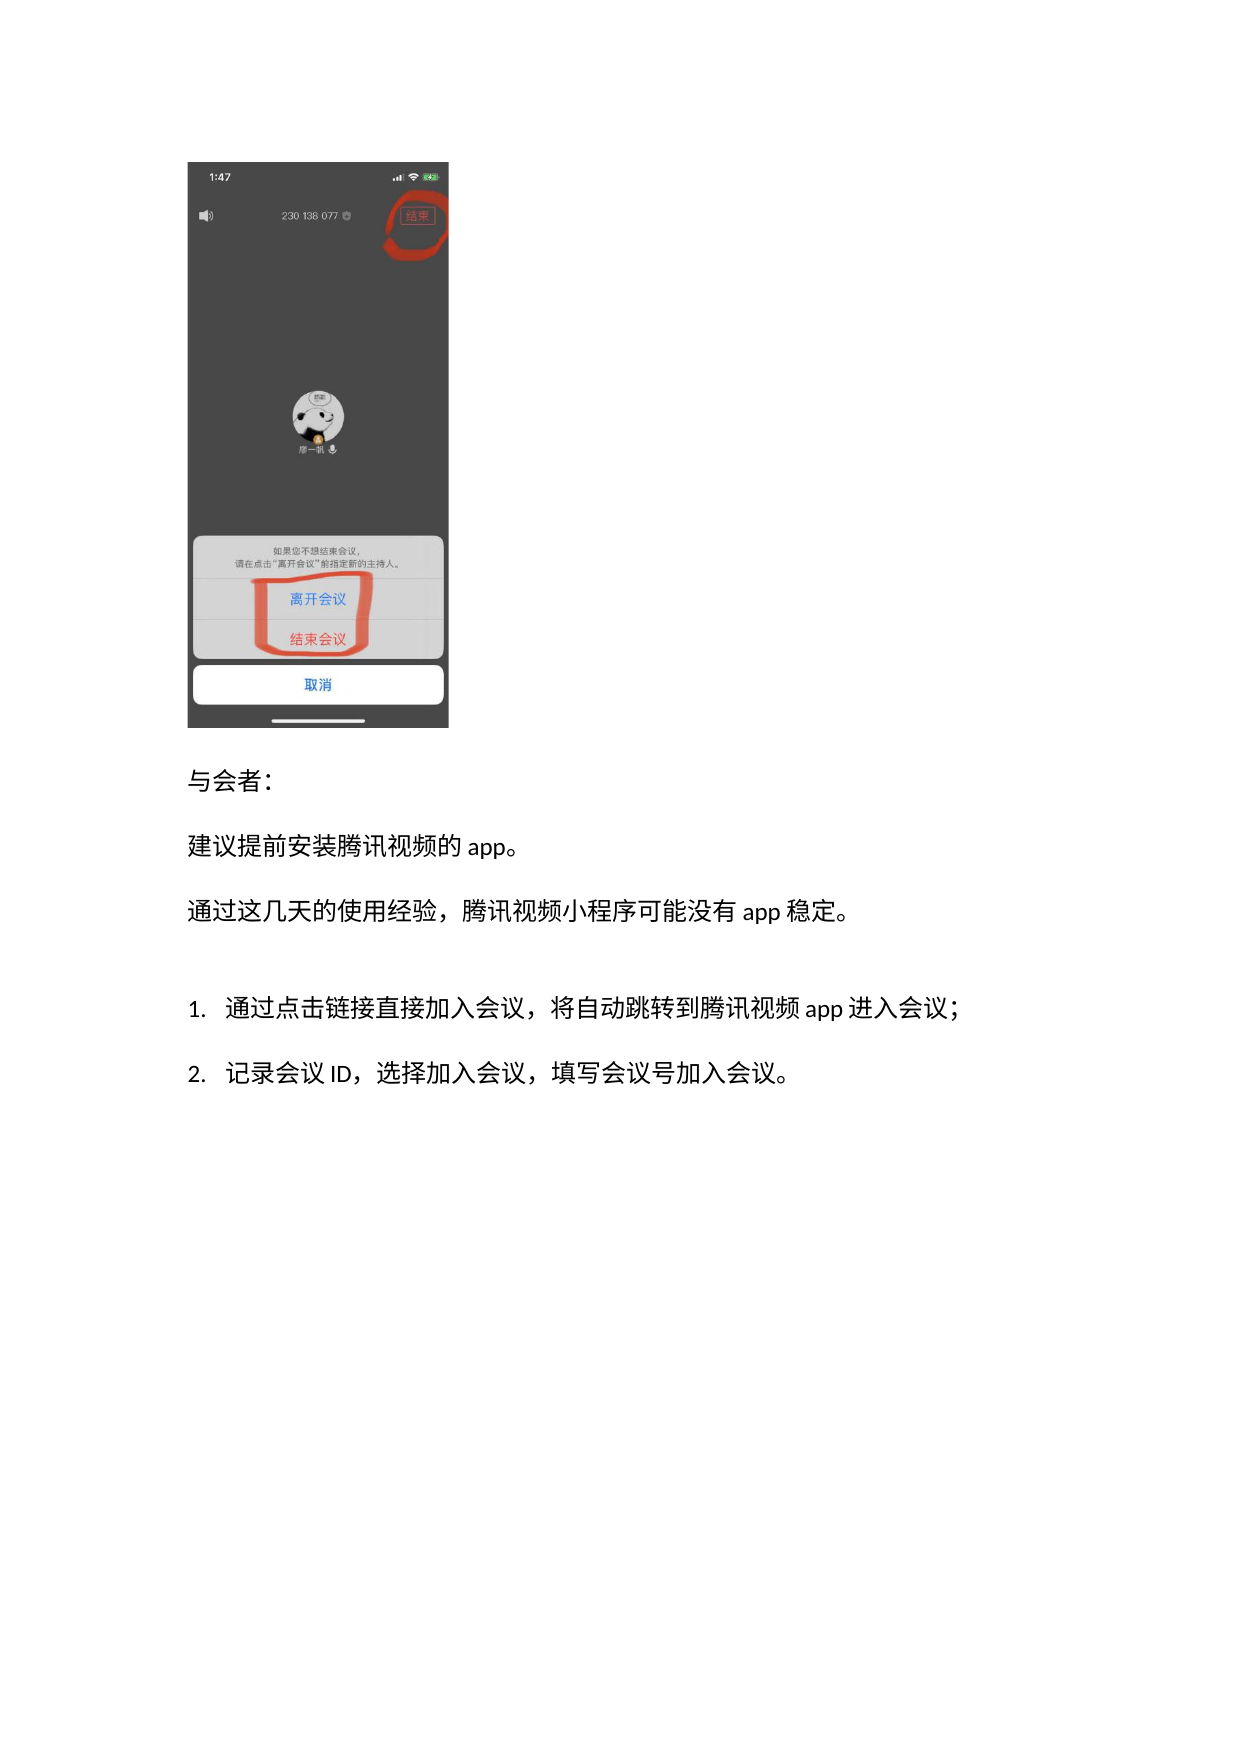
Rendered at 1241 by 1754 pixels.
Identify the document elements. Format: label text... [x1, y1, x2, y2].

picture [187, 162, 449, 728]
list 通过点击链接直接加入会议，将自动跳转到腾讯视频app进入会议； [187, 974, 1053, 1039]
text 通过这几天的使用经验，腾讯视频小程序可能没有app稳定。 [187, 877, 1053, 942]
list 记录会议ID，选择加入会议，填写会议号加入会议。 [187, 1039, 1053, 1104]
text 建议提前安装腾讯视频的app。 [187, 812, 1053, 877]
text 与会者： [187, 747, 1053, 812]
